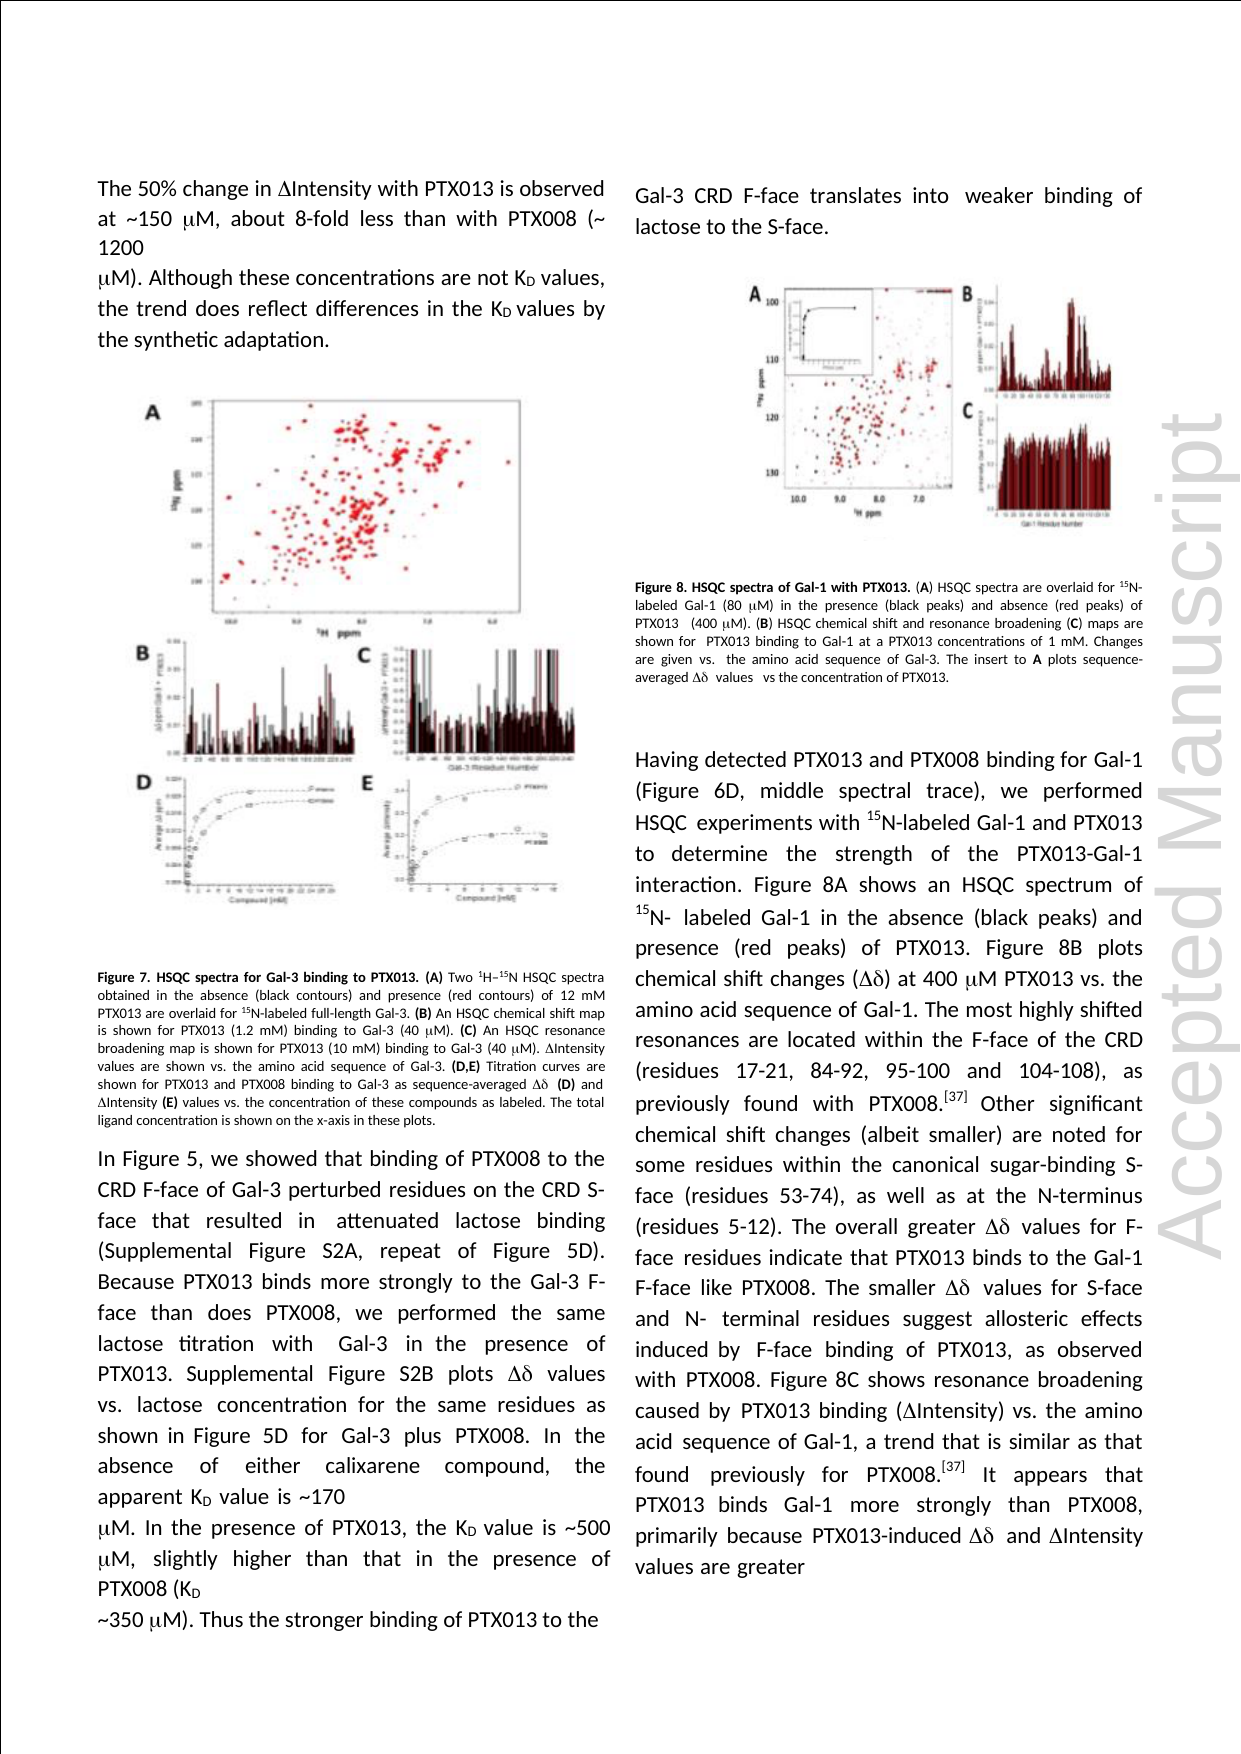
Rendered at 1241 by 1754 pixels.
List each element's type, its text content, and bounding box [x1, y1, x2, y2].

picture [737, 271, 1126, 541]
text Intensity (E) values vs. the concentration of these compounds as labeled. The total ligand concentration is shown on the x-axis in these plots. [97, 1093, 605, 1128]
text Having detected PTX013 and PTX008 binding for Gal-1 (Figure 6D, middle spectral trace), we performed HSQC experiments with 15N-labeled Gal-1 and PTX013 to determine the strength of the PTX013-Gal-1 interaction. Figure 8A shows an HSQC spectrum of 15N- labeled Gal-1 in the absence (black peaks) and presence (red peaks) of PTX013. Figure 8B plots chemical shift changes () at 400 M PTX013 vs. the amino acid sequence of Gal-1. The most highly shifted resonances are located within the F-face of the CRD (residues 17-21, 84-92, 95-100 and 104-108), as previously found with PTX008.[37] Other significant chemical shift changes (albeit smaller) are noted for some residues within the canonical sugar-binding S- face (residues 53-74), as well as at the N-terminus (residues 5-12). The overall greater values for F-face residues indicate that PTX013 binds to the Gal-1 F-face like PTX008. The smaller values for S-face and N- terminal residues suggest allosteric effects induced by F-face binding of PTX013, as observed with PTX008. Figure 8C shows resonance broadening caused by PTX013 binding (Intensity) vs. the amino acid sequence of Gal-1, a trend that is similar as that found previously for PTX008.[37] It appears that PTX013 binds Gal-1 more strongly than PTX008, primarily because PTX013-induced and Intensity values are greater [635, 745, 1143, 1580]
text ~350 M). Thus the stronger binding of PTX013 to the [97, 1605, 611, 1633]
text In Figure 5, we showed that binding of PTX008 to the CRD F-face of Gal-3 perturbed residues on the CRD S- face that resulted in attenuated lactose binding (Supplemental Figure S2A, repeat of Figure 5D). Because PTX013 binds more strongly to the Gal-3 F- face than does PTX008, we performed the same lactose titration with Gal-3 in the presence of PTX013. Supplemental Figure S2B plots values vs. lactose concentration for the same residues as shown in Figure 5D for Gal-3 plus PTX008. In the absence of either calixarene compound, the apparent KD value is ~170 [97, 1144, 606, 1510]
text M). Although these concentrations are not KD values, the trend does reflect differences in the KD values by the synthetic adaptation. [97, 263, 605, 353]
text Gal-3 CRD F-face translates into weaker binding of lactose to the S-face. [635, 181, 1143, 240]
text M. In the presence of PTX013, the KD value is ~500 M, slightly higher than that in the presence of PTX008 (KD [97, 1513, 611, 1603]
picture [120, 384, 576, 910]
text The 50% change in Intensity with PTX013 is observed at ~150 M, about 8-fold less than with PTX008 (~ 1200 [97, 174, 605, 261]
text Figure 7. HSQC spectra for Gal-3 binding to PTX013. (A) Two 1H–15N HSQC spectra obtained in the absence (black contours) and presence (red contours) of 12 mM PTX013 are overlaid for 15N-labeled full-length Gal-3. (B) An HSQC chemical shift map is shown for PTX013 (1.2 mM) binding to Gal-3 (40 M). (C) An HSQC resonance broadening map is shown for PTX013 (10 mM) binding to Gal-3 (40 M). Intensity values are shown vs. the amino acid sequence of Gal-3. (D,E) Titration curves are shown for PTX013 and PTX008 binding to Gal-3 as sequence-averaged (D) and [97, 968, 605, 1093]
text Figure 8. HSQC spectra of Gal-1 with PTX013. (A) HSQC spectra are overlaid for 15N- labeled Gal-1 (80 M) in the presence (black peaks) and absence (red peaks) of PTX013 (400 M). (B) HSQC chemical shift and resonance broadening (C) maps are shown for PTX013 binding to Gal-1 at a PTX013 concentrations of 1 mM. Changes are given vs. the amino acid sequence of Gal-3. The insert to A plots sequence-averaged values vs the concentration of PTX013. [635, 579, 1143, 686]
